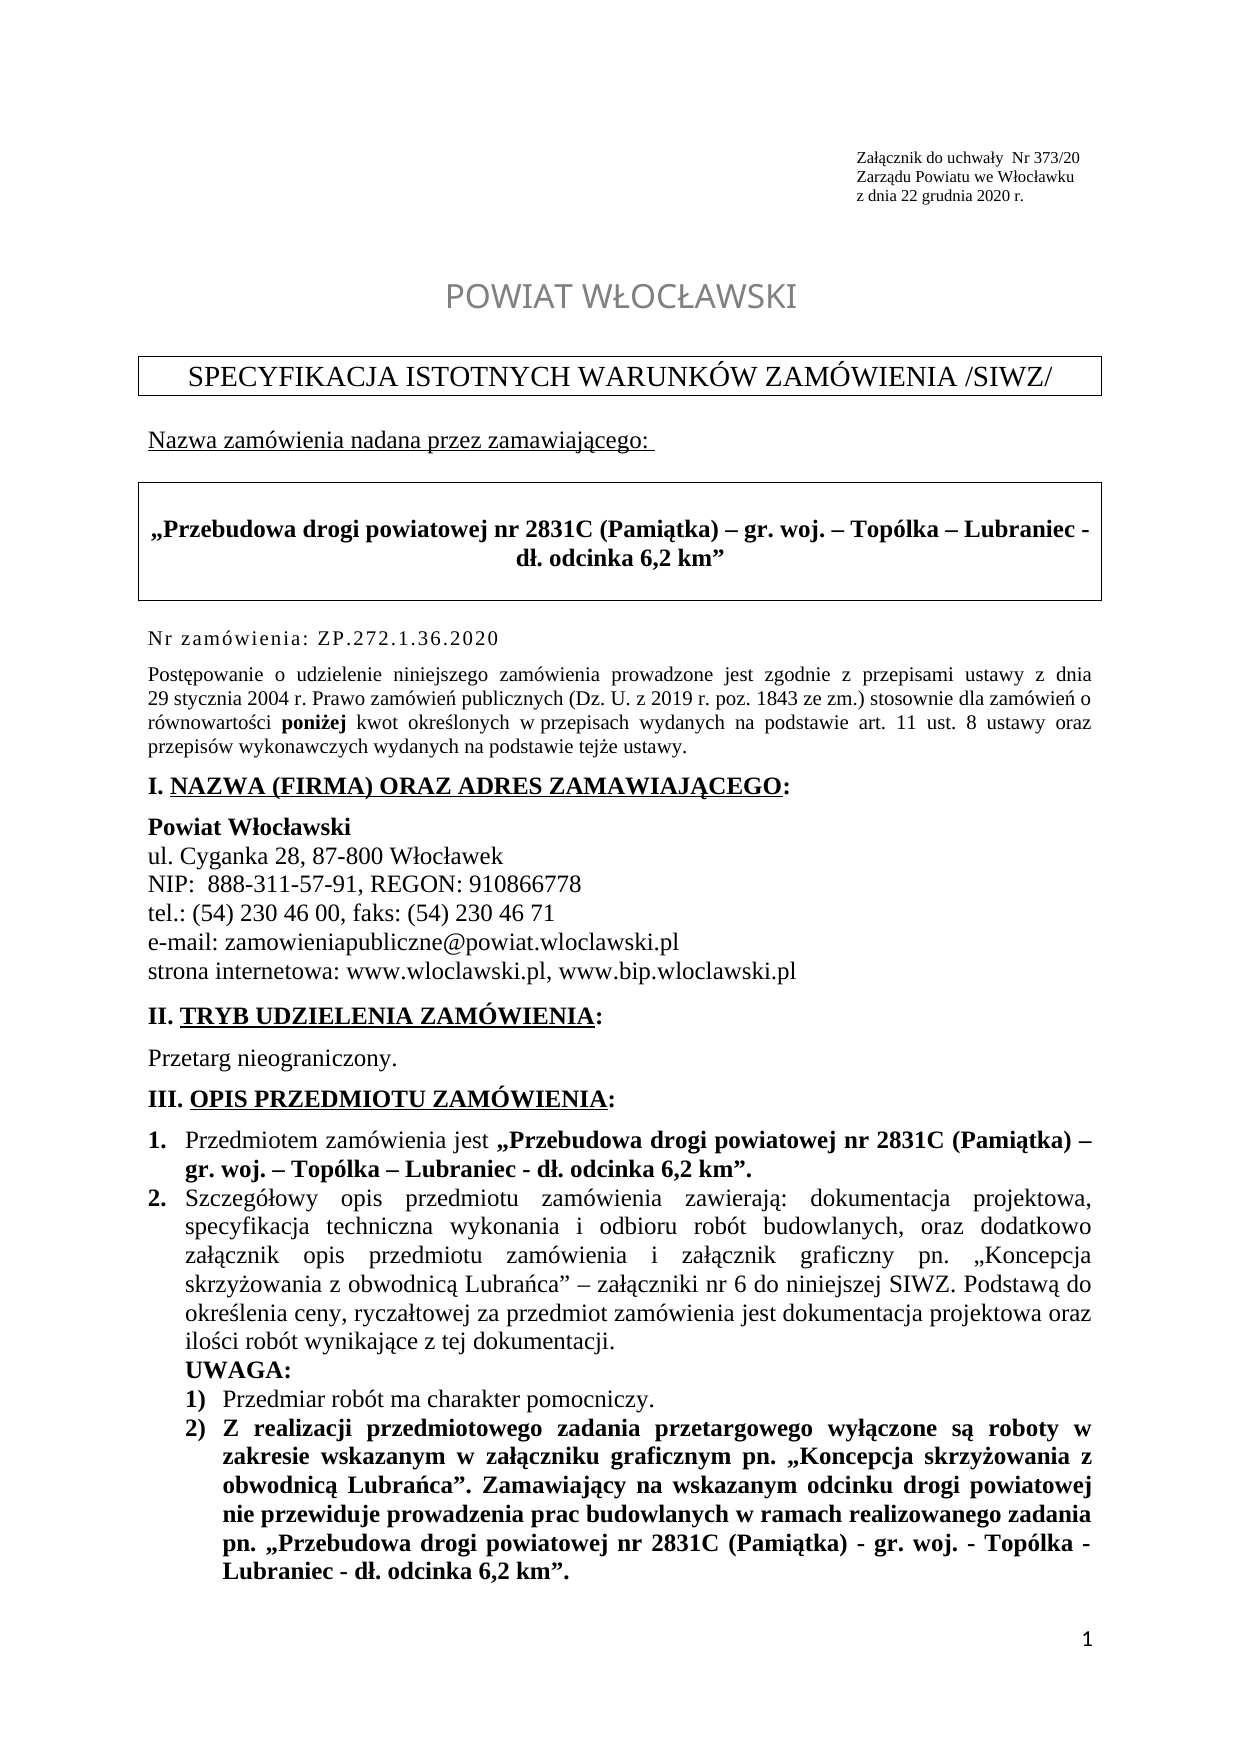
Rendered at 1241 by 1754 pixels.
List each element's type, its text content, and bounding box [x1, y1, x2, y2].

text III. OPIS PRZEDMIOTU ZAMÓWIENIA: [148, 1084, 1093, 1113]
text strona internetowa: www.wloclawski.pl, www.bip.wloclawski.pl [148, 956, 1093, 984]
text tel.: (54) 230 46 00, faks: (54) 230 46 71 [148, 898, 1093, 927]
text z dnia 22 grudnia 2020 r. [856, 186, 1093, 205]
text II. TRYB UDZIELENIA ZAMÓWIENIA: [148, 1001, 1093, 1030]
text NIP: 888-311-57-91, REGON: 910866778 [148, 869, 1093, 898]
text Powiat Włocławski [148, 812, 1093, 841]
text Załącznik do uchwały Nr 373/20 [783, 148, 1093, 167]
list Przedmiotem zamówienia jest „Przebudowa drogi powiatowej nr 2831C (Pamiątka) – gr. woj. – Topólka – Lubraniec - dł. odcinka 6,2 km”. [148, 1125, 1093, 1183]
text I. NAZWA (FIRMA) ORAZ ADRES ZAMAWIAJĄCEGO: [148, 771, 1093, 799]
text Nazwa zamówienia nadana przez zamawiającego: [148, 425, 1093, 453]
list UWAGA: [185, 1355, 1093, 1384]
text Postępowanie o udzielenie niniejszego zamówienia prowadzone jest zgodnie z przepisami ustawy z dnia 29 stycznia 2004 r. Prawo zamówień publicznych (Dz. U. z 2019 r. poz. 1843 ze zm.) stosownie dla zamówień o równowartości poniżej kwot określonych w przepisach wydanych na podstawie art. 11 ust. 8 ustawy oraz przepisów wykonawczych wydanych na podstawie tejże ustawy. [148, 662, 1093, 758]
text „Przebudowa drogi powiatowej nr 2831C (Pamiątka) – gr. woj. – Topólka – Lubraniec - dł. odcinka 6,2 km” [148, 514, 1093, 572]
text Przetarg nieograniczony. [148, 1043, 1093, 1071]
list Szczegółowy opis przedmiotu zamówienia zawierają: dokumentacja projektowa, specyfikacja techniczna wykonania i odbioru robót budowlanych, oraz dodatkowo załącznik opis przedmiotu zamówienia i załącznik graficzny pn. „Koncepcja skrzyżowania z obwodnicą Lubrańca” – załączniki nr 6 do niniejszej SIWZ. Podstawą do określenia ceny, ryczałtowej za przedmiot zamówienia jest dokumentacja projektowa oraz ilości robót wynikające z tej dokumentacji. [148, 1183, 1093, 1355]
text SPECYFIKACJA ISTOTNYCH WARUNKÓW ZAMÓWIENIA /SIWZ/ [139, 357, 1101, 395]
list Przedmiar robót ma charakter pomocniczy. [185, 1384, 1093, 1413]
text Zarządu Powiatu we Włocławku [856, 167, 1093, 186]
text e-mail: zamowieniapubliczne@powiat.wloclawski.pl [148, 927, 1093, 956]
text Nr zamówienia: ZP.272.1.36.2020 [148, 626, 1093, 649]
list Z realizacji przedmiotowego zadania przetargowego wyłączone są roboty w zakresie wskazanym w załączniku graficznym pn. „Koncepcja skrzyżowania z obwodnicą Lubrańca”. Zamawiający na wskazanym odcinku drogi powiatowej nie przewiduje prowadzenia prac budowlanych w ramach realizowanego zadania pn. „Przebudowa drogi powiatowej nr 2831C (Pamiątka) - gr. woj. - Topólka - Lubraniec - dł. odcinka 6,2 km”. [185, 1413, 1093, 1585]
text ul. Cyganka 28, 87-800 Włocławek [148, 841, 1093, 869]
